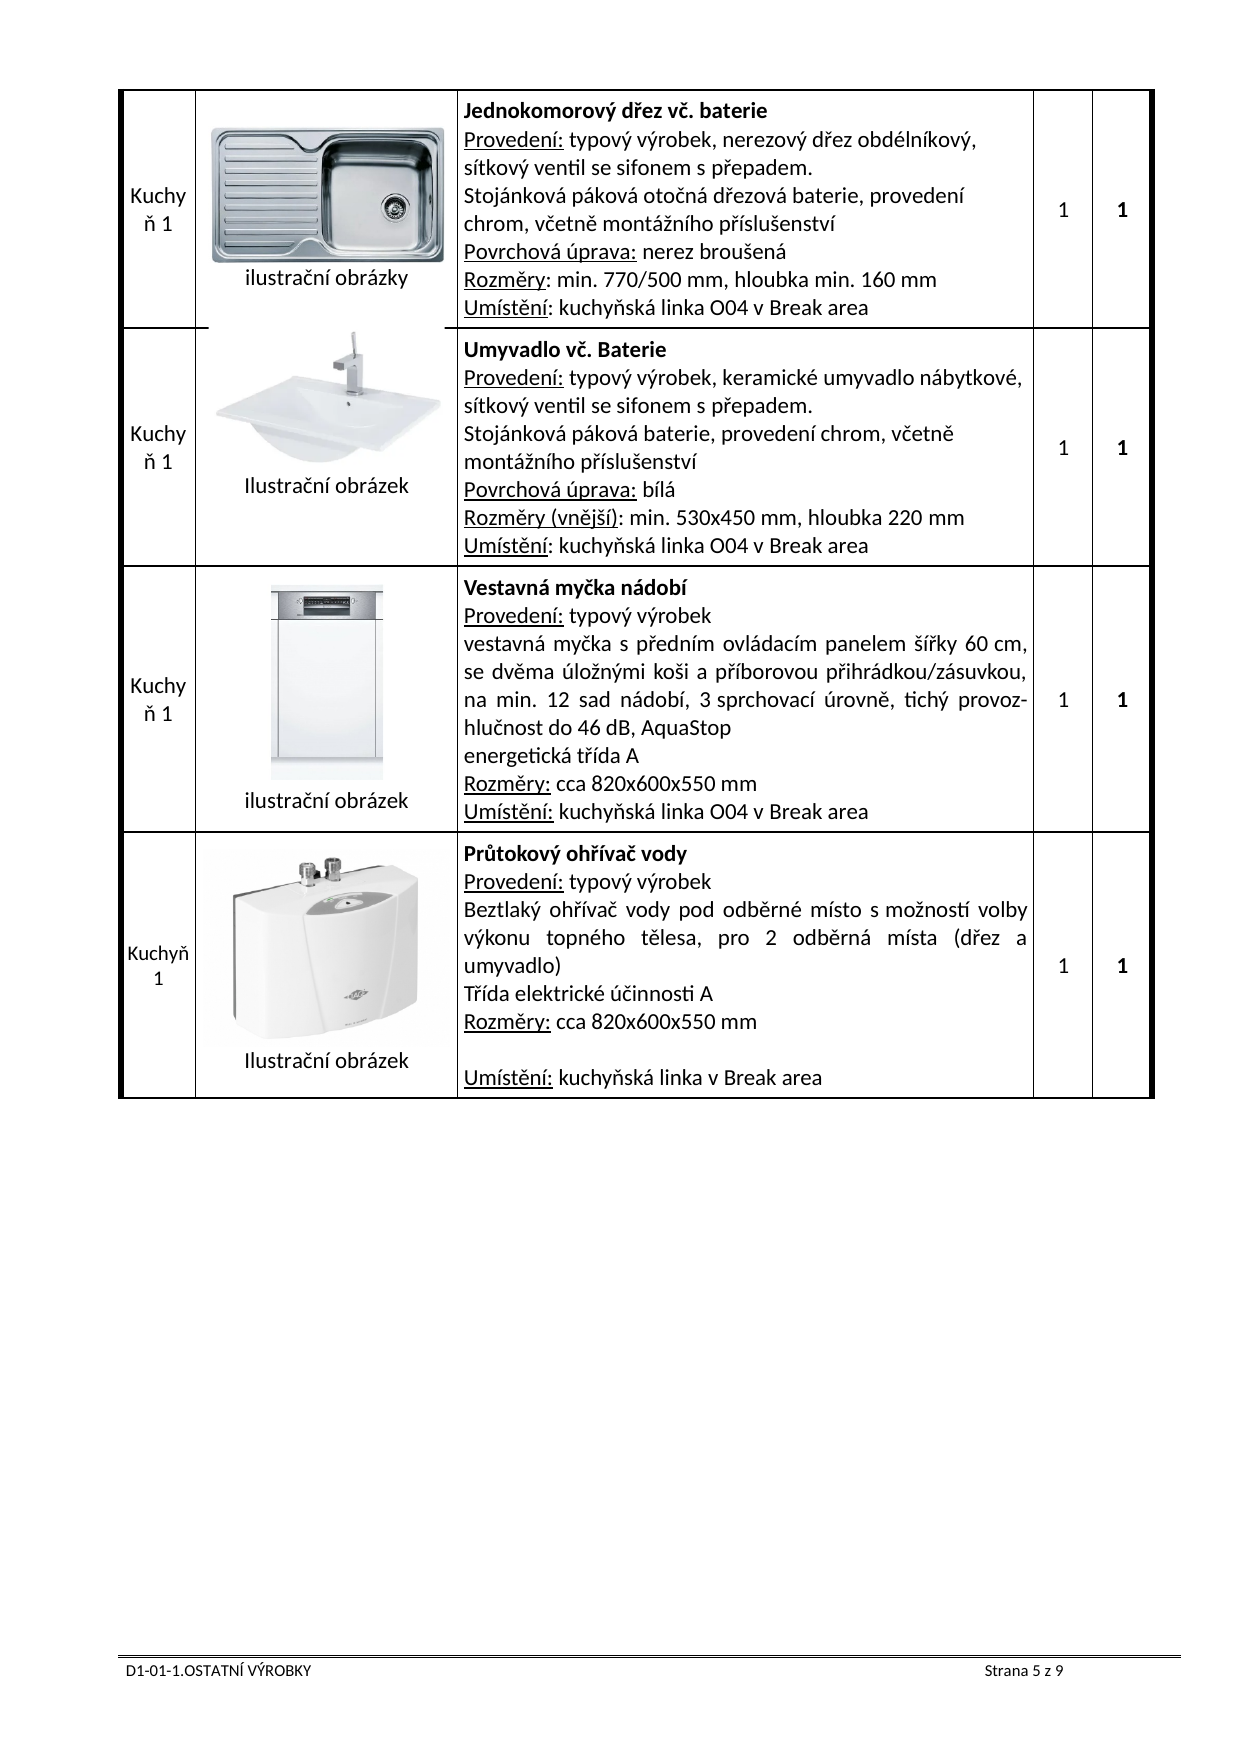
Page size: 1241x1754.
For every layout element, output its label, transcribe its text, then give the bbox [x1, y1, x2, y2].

picture [258, 584, 395, 780]
table_cell Jednokomorový dřez vč. baterie Provedení: typový výrobek, nerezový dřez obdélníkový, sítkový ventil se sifonem s přepadem. Stojánková páková otočná dřezová baterie, provedení chrom, včetně montážního příslušenství Povrchová úprava: nerez broušená Rozměry: min. 770/500 mm, hloubka min. 160 mm Umístění: kuchyňská linka O04 v Break area [458, 91, 1033, 327]
table_cell ilustrační obrázky [196, 91, 457, 327]
table_cell Umyvadlo vč. Baterie Provedení: typový výrobek, keramické umyvadlo nábytkové, sítkový ventil se sifonem s přepadem. Stojánková páková baterie, provedení chrom, včetně montážního příslušenství Povrchová úprava: bílá Rozměry (vnější): min. 530x450 mm, hloubka 220 mm Umístění: kuchyňská linka O04 v Break area [458, 329, 1033, 565]
picture [203, 849, 450, 1047]
table_cell Vestavná myčka nádobí Provedení: typový výrobek vestavná myčka s předním ovládacím panelem šířky 60 cm, se dvěma úložnými koši a příborovou přihrádkou/zásuvkou, na min. 12 sad nádobí, 3 sprchovací úrovně, tichý provoz-hlučnost do 46 dB, AquaStop energetická třída A Rozměry: cca 820x600x550 mm Umístění: kuchyňská linka O04 v Break area [458, 567, 1033, 831]
table_cell 1 [1093, 567, 1149, 831]
table_cell Kuchyň 1 [124, 91, 195, 327]
table_cell 1 [1093, 91, 1149, 327]
table_cell Průtokový ohřívač vody Provedení: typový výrobek Beztlaký ohřívač vody pod odběrné místo s možností volby výkonu topného tělesa, pro 2 odběrná místa (dřez a umyvadlo) Třída elektrické účinnosti A Rozměry: cca 820x600x550 mm Umístění: kuchyňská linka v Break area [458, 833, 1033, 1097]
picture [208, 326, 445, 472]
table_cell 1 [1034, 91, 1092, 327]
table_cell Ilustrační obrázek [196, 833, 457, 1097]
picture [208, 126, 445, 263]
table_cell 1 [1093, 833, 1149, 1097]
table_cell 1 [1034, 833, 1092, 1097]
table_cell Kuchyň 1 [124, 833, 195, 1097]
table_cell 1 [1093, 329, 1149, 565]
table_cell 1 [1034, 329, 1092, 565]
table_cell ilustrační obrázek [196, 567, 457, 831]
table_cell 1 [1034, 567, 1092, 831]
table_cell Ilustrační obrázek [196, 329, 457, 565]
table_cell Kuchyň 1 [124, 329, 195, 565]
table_cell Kuchyň 1 [124, 567, 195, 831]
